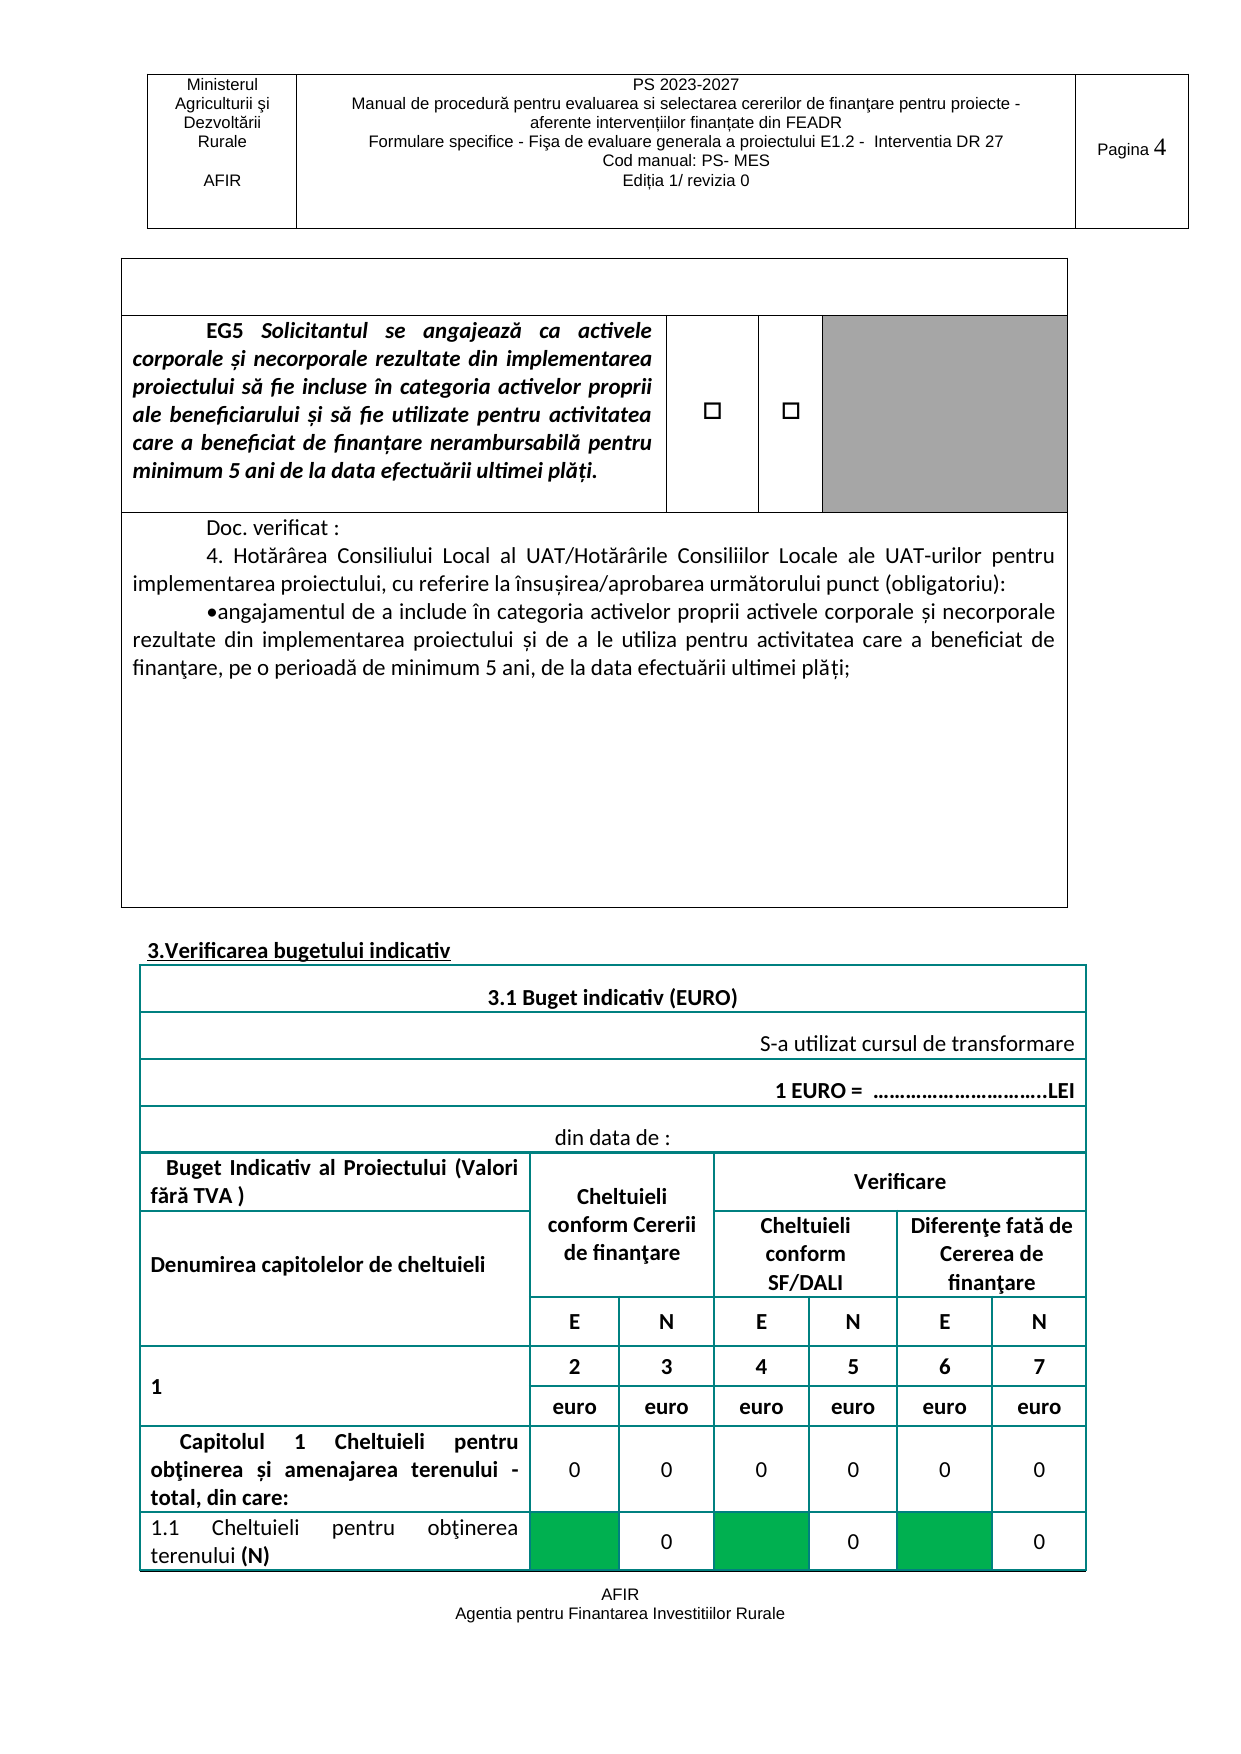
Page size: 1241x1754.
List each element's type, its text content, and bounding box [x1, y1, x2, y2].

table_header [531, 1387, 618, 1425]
table_cell [823, 316, 1067, 512]
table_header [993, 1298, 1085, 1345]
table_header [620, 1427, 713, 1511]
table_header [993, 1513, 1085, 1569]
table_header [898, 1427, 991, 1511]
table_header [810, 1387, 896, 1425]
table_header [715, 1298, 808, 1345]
table_cell Doc. verificat : 4. Hotărârea Consiliului Local al UAT/Hotărârile Consiliilor Locale ale UAT-urilor pentru implementarea proiectului, cu referire la însușirea/aprobarea următorului punct (obligatoriu): •angajamentul de a include în categoria activelor proprii activele corporale și necorporale rezultate din implementarea proiectului și de a le utiliza pentru activitatea care a beneficiat de finanţare, pe o perioadă de minimum 5 ani, de la data efectuării ultimei plăți; [122, 513, 1067, 907]
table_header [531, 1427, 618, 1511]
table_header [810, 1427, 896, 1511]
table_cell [122, 259, 1067, 315]
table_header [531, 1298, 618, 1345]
table_cell [667, 316, 758, 512]
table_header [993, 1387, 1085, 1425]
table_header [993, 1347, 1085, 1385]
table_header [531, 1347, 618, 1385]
text 3.Verificarea bugetului indicativ [147, 936, 1093, 964]
table_cell [759, 316, 822, 512]
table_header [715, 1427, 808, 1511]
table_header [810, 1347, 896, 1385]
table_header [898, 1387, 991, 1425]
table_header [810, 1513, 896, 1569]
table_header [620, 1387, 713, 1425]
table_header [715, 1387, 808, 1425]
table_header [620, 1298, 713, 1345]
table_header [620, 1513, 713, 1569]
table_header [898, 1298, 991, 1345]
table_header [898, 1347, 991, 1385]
table_cell EG5 Solicitantul se angajează ca activele corporale şi necorporale rezultate din implementarea proiectului să fie incluse în categoria activelor proprii ale beneficiarului şi să fie utilizate pentru activitatea care a beneficiat de finanţare nerambursabilă pentru minimum 5 ani de la data efectuării ultimei plăţi. [122, 316, 666, 512]
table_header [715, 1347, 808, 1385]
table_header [141, 1513, 529, 1569]
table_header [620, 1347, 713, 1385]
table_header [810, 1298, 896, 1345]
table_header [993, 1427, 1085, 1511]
